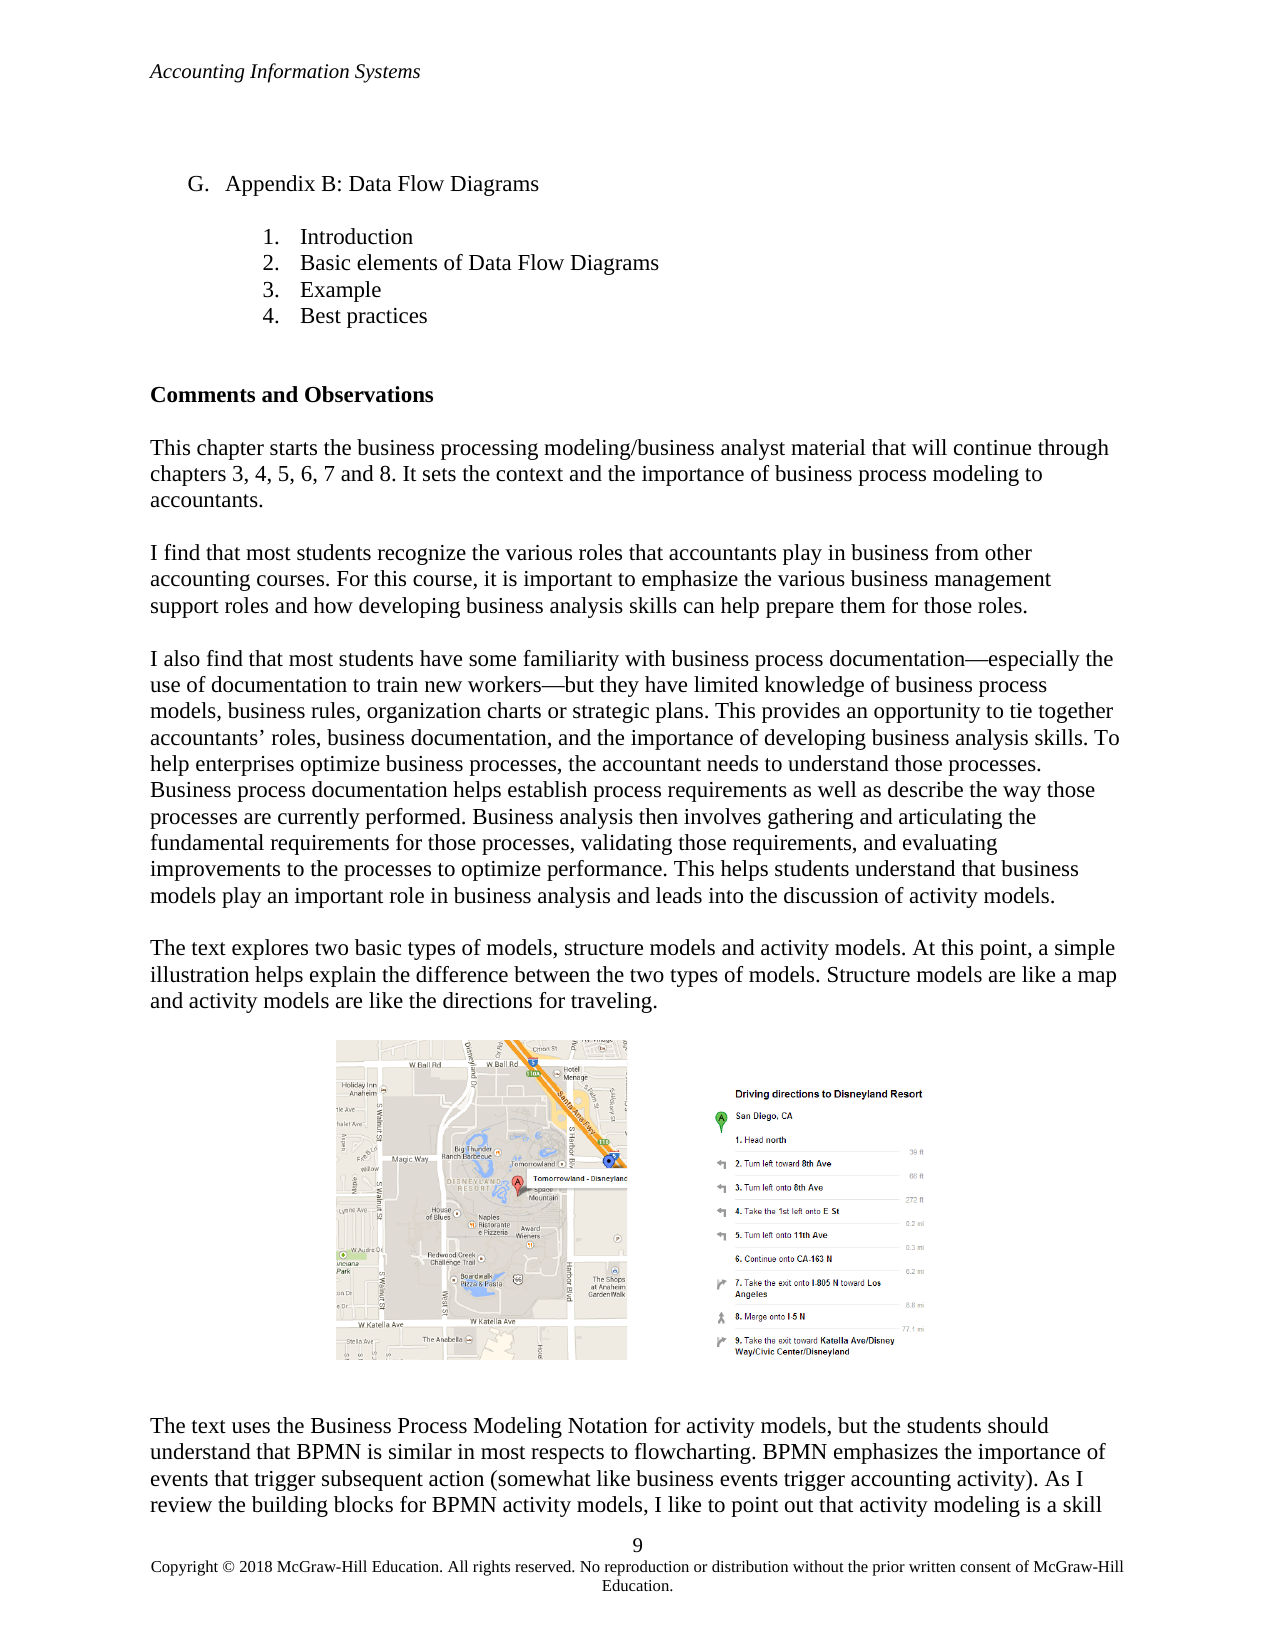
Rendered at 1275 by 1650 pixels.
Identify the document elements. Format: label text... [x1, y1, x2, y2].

list Example [262, 276, 1125, 302]
text I also find that most students have some familiarity with business process documentation—especially the use of documentation to train new workers—but they have limited knowledge of business process models, business rules, organization charts or strategic plans. This provides an opportunity to tie together accountants’ roles, business documentation, and the importance of developing business analysis skills. To help enterprises optimize business processes, the accountant needs to understand those processes. Business process documentation helps establish process requirements as well as describe the way those processes are currently performed. Business analysis then involves gathering and articulating the fundamental requirements for those processes, validating those requirements, and evaluating improvements to the processes to optimize performance. This helps students understand that business models play an important role in business analysis and leads into the discussion of activity models. [150, 644, 1125, 908]
list Best practices [262, 302, 1125, 328]
picture [711, 1081, 939, 1360]
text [150, 1412, 1125, 1517]
picture [336, 1040, 628, 1360]
text Comments and Observations [150, 381, 1125, 407]
text I find that most students recognize the various roles that accountants play in business from other accounting courses. For this course, it is important to emphasize the various business management support roles and how developing business analysis skills can help prepare them for those roles. [150, 539, 1125, 618]
list Appendix B: Data Flow Diagrams [187, 170, 1125, 197]
text This chapter starts the business processing modeling/business analyst material that will continue through chapters 3, 4, 5, 6, 7 and 8. It sets the context and the importance of business process modeling to accountants. [150, 434, 1125, 513]
text The text explores two basic types of models, structure models and activity models. At this point, a simple illustration helps explain the difference between the two types of models. Structure models are like a map and activity models are like the directions for traveling. [150, 934, 1125, 1013]
list Introduction [262, 223, 1125, 249]
list Basic elements of Data Flow Diagrams [262, 249, 1125, 276]
